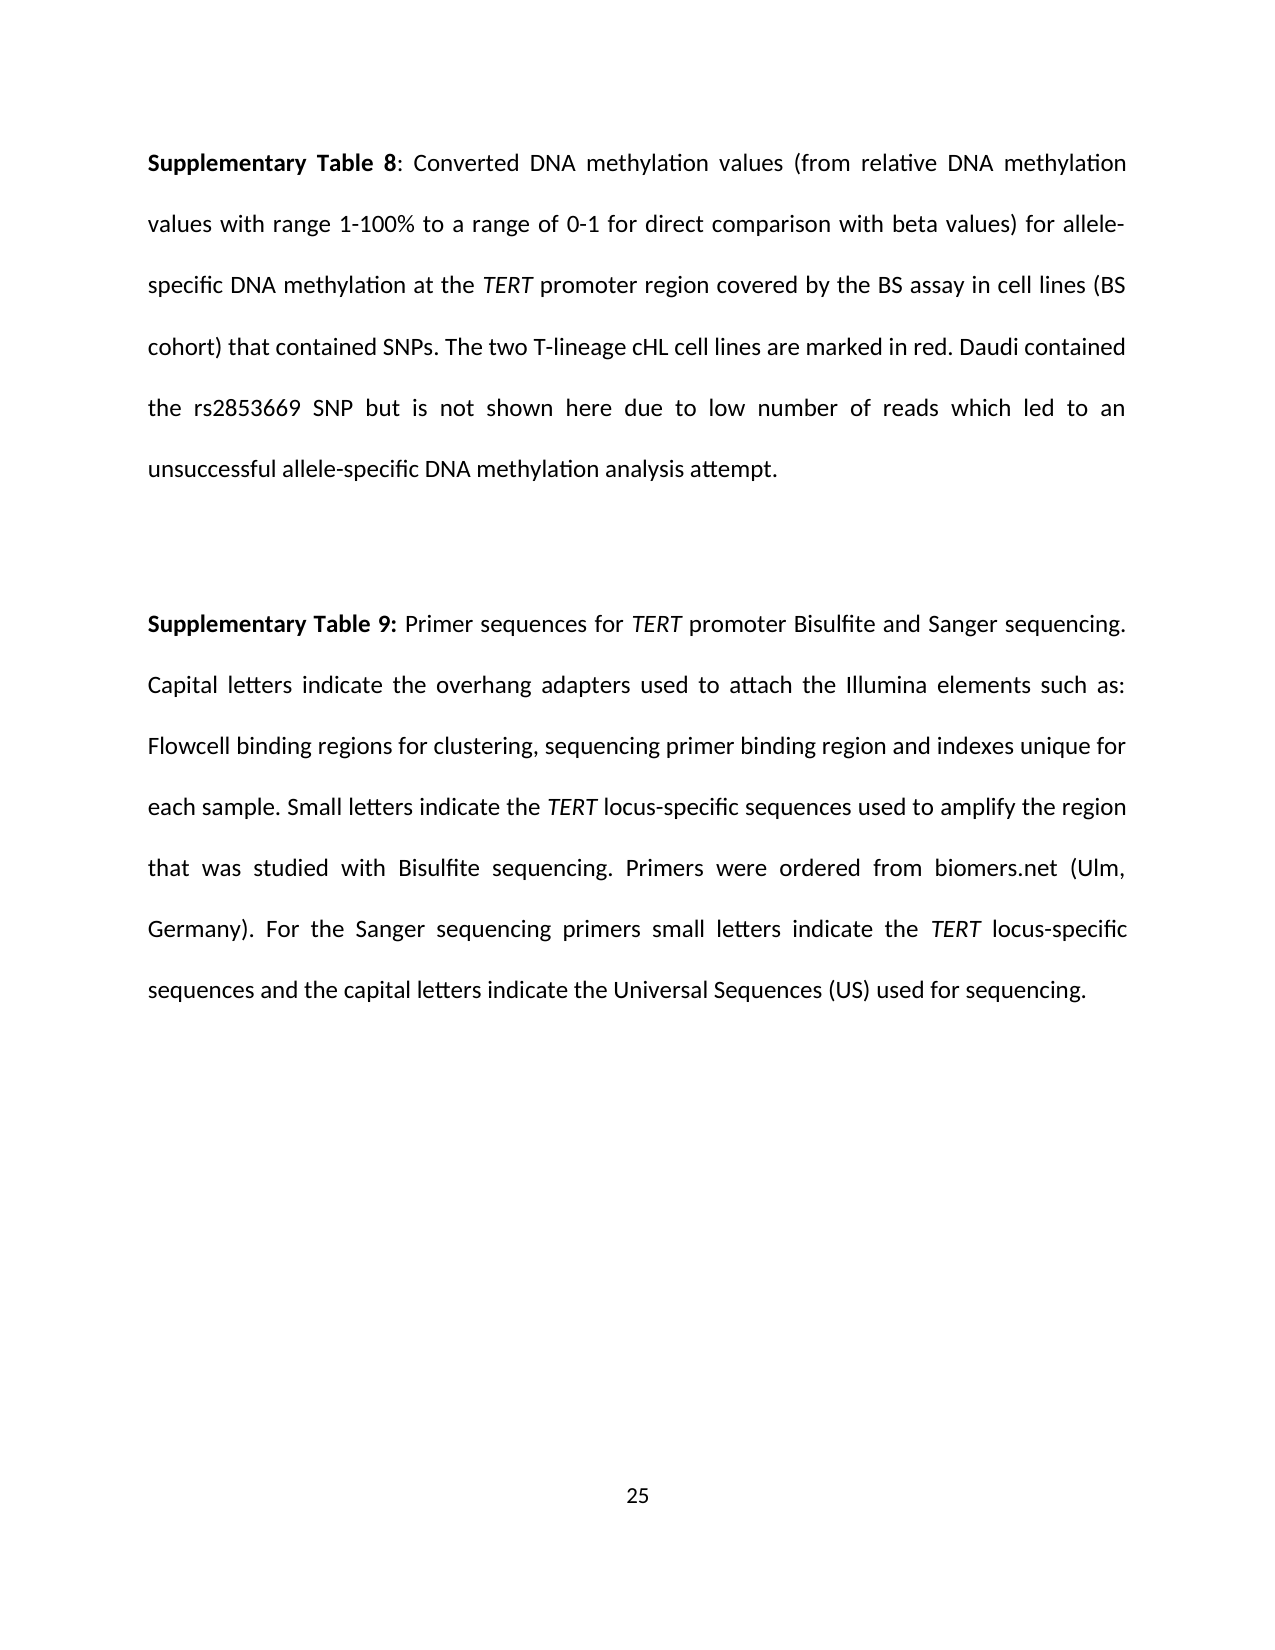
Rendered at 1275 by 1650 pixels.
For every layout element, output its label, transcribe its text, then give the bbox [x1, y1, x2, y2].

text Supplementary Table 9: Primer sequences for TERT promoter Bisulfite and Sanger sequencing. Capital letters indicate the overhang adapters used to attach the Illumina elements such as: Flowcell binding regions for clustering, sequencing primer binding region and indexes unique for each sample. Small letters indicate the TERT locus-specific sequences used to amplify the region that was studied with Bisulfite sequencing. Primers were ordered from biomers.net (Ulm, Germany). For the Sanger sequencing primers small letters indicate the TERT locus-specific sequences and the capital letters indicate the Universal Sequences (US) used for sequencing. [148, 608, 1127, 1005]
text Supplementary Table 8: Converted DNA methylation values (from relative DNA methylation values with range 1-100% to a range of 0-1 for direct comparison with beta values) for allele-specific DNA methylation at the TERT promoter region covered by the BS assay in cell lines (BS cohort) that contained SNPs. The two T-lineage cHL cell lines are marked in red. Daudi contained the rs2853669 SNP but is not shown here due to low number of reads which led to an unsuccessful allele-specific DNA methylation analysis attempt. [148, 148, 1127, 483]
